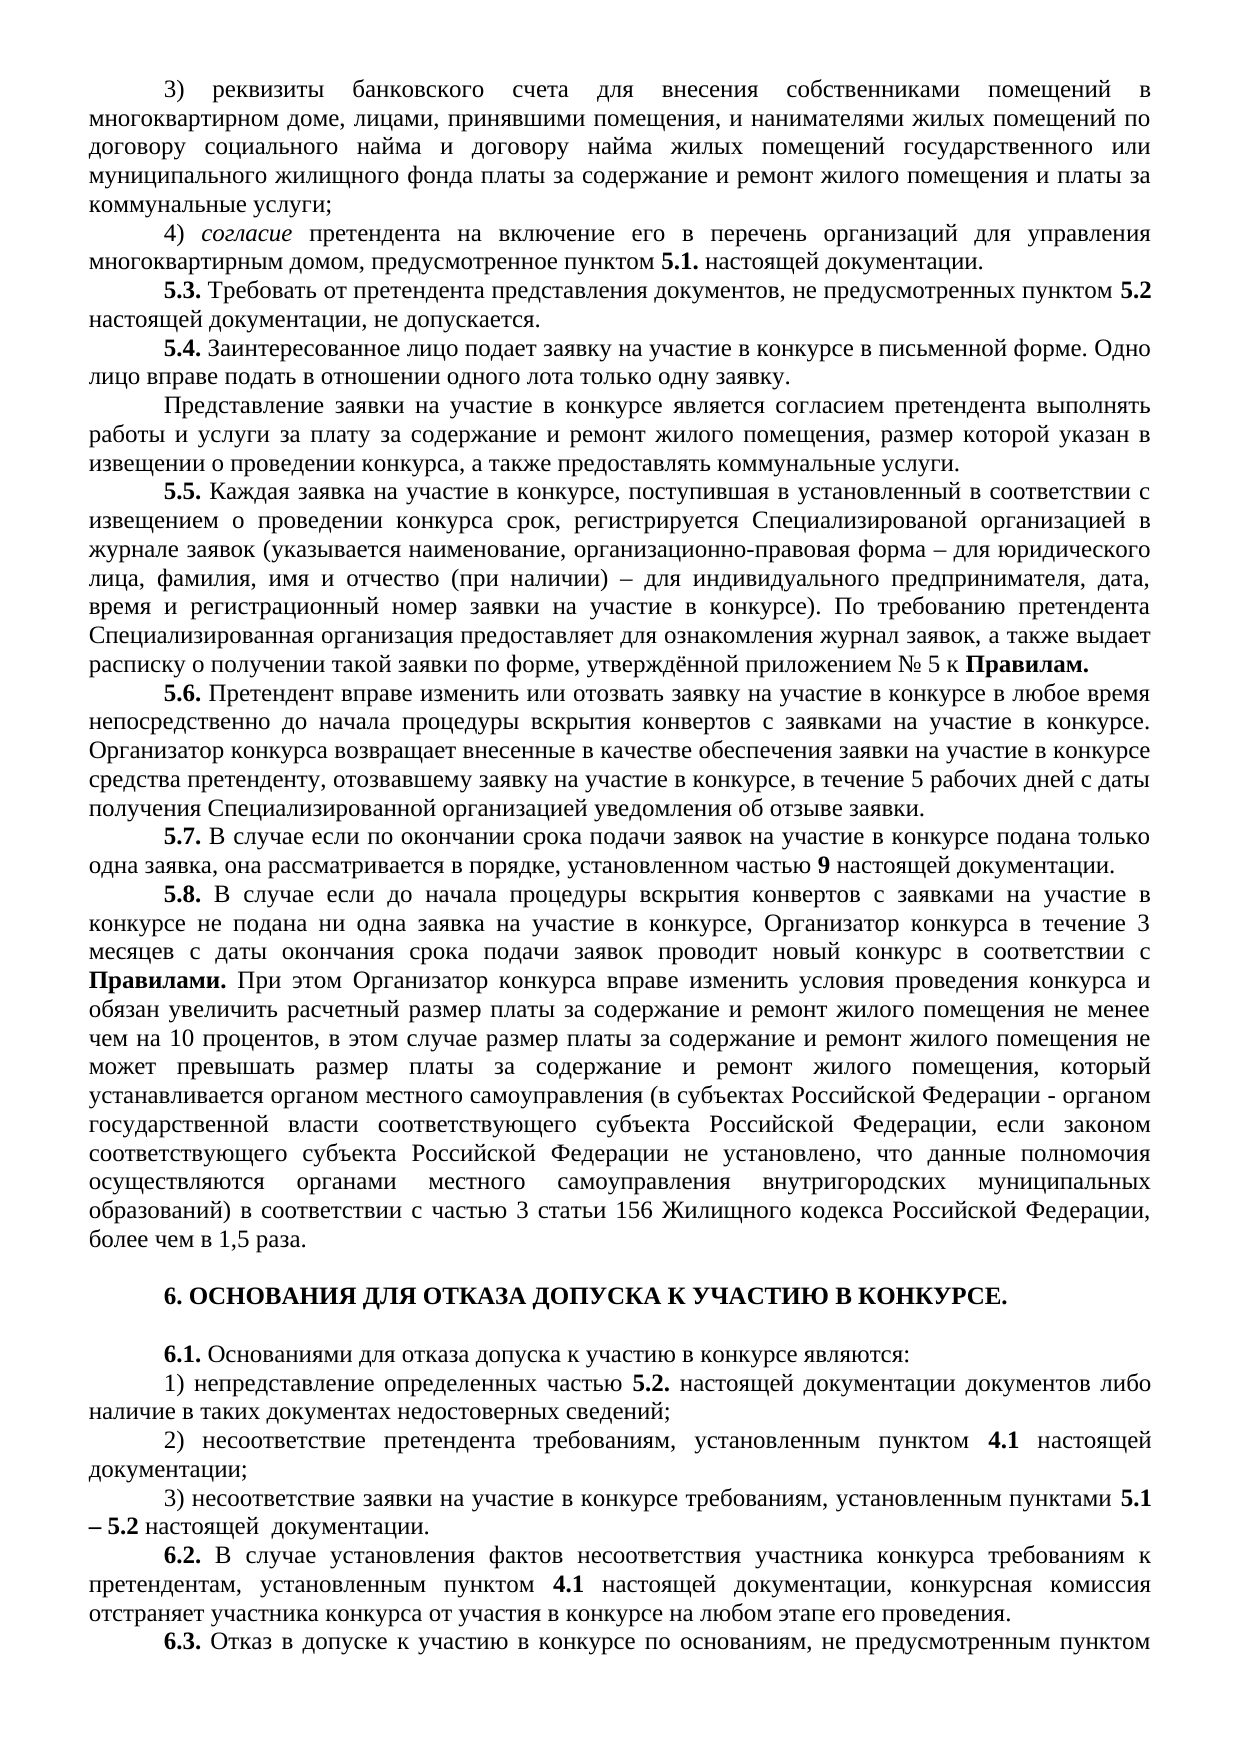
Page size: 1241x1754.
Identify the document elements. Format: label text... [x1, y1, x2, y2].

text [88, 1626, 1152, 1655]
text 6. ОСНОВАНИЯ ДЛЯ ОТКАЗА ДОПУСКА К УЧАСТИЮ В КОНКУРСЕ. [88, 1281, 1152, 1310]
text 5.5. Каждая заявка на участие в конкурсе, поступившая в установленный в соответствии с извещением о проведении конкурса срок, регистрируется Специализированой организацией в журнале заявок (указывается наименование, организационно-правовая форма – для юридического лица, фамилия, имя и отчество (при наличии) – для индивидуального предпринимателя, дата, время и регистрационный номер заявки на участие в конкурсе). По требованию претендента Специализированная организация предоставляет для ознакомления журнал заявок, а также выдает расписку о получении такой заявки по форме, утверждённой приложением № 5 к Правилам. [88, 476, 1152, 678]
text 3) несоответствие заявки на участие в конкурсе требованиям, установленным пунктами 5.1 – 5.2 настоящей документации. [88, 1483, 1152, 1540]
text 2) несоответствие претендента требованиям, установленным пунктом 4.1 настоящей документации; [88, 1425, 1152, 1483]
text 5.4. Заинтересованное лицо подает заявку на участие в конкурсе в письменной форме. Одно лицо вправе подать в отношении одного лота только одну заявку. [88, 333, 1152, 390]
text 6.2. В случае установления фактов несоответствия участника конкурса требованиям к претендентам, установленным пунктом 4.1 настоящей документации, конкурсная комиссия отстраняет участника конкурса от участия в конкурсе на любом этапе его проведения. [88, 1540, 1152, 1626]
text 5.6. Претендент вправе изменить или отозвать заявку на участие в конкурсе в любое время непосредственно до начала процедуры вскрытия конвертов с заявками на участие в конкурсе. Организатор конкурса возвращает внесенные в качестве обеспечения заявки на участие в конкурсе средства претенденту, отозвавшему заявку на участие в конкурсе, в течение 5 рабочих дней с даты получения Специализированной организацией уведомления об отзыве заявки. [88, 678, 1152, 821]
text 4) согласие претендента на включение его в перечень организаций для управления многоквартирным домом, предусмотренное пунктом 5.1. настоящей документации. [88, 218, 1152, 275]
text Представление заявки на участие в конкурсе является согласием претендента выполнять работы и услуги за плату за содержание и ремонт жилого помещения, размер которой указан в извещении о проведении конкурса, а также предоставлять коммунальные услуги. [88, 390, 1152, 476]
text 5.7. В случае если по окончании срока подачи заявок на участие в конкурсе подана только одна заявка, она рассматривается в порядке, установленном частью 9 настоящей документации. [88, 821, 1152, 879]
text 5.3. Требовать от претендента представления документов, не предусмотренных пунктом 5.2 настоящей документации, не допускается. [88, 275, 1152, 333]
text 5.8. В случае если до начала процедуры вскрытия конвертов с заявками на участие в конкурсе не подана ни одна заявка на участие в конкурсе, Организатор конкурса в течение 3 месяцев с даты окончания срока подачи заявок проводит новый конкурс в соответствии с Правилами. При этом Организатор конкурса вправе изменить условия проведения конкурса и обязан увеличить расчетный размер платы за содержание и ремонт жилого помещения не менее чем на 10 процентов, в этом случае размер платы за содержание и ремонт жилого помещения не может превышать размер платы за содержание и ремонт жилого помещения, который устанавливается органом местного самоуправления (в субъектах Российской Федерации - органом государственной власти соответствующего субъекта Российской Федерации, если законом соответствующего субъекта Российской Федерации не установлено, что данные полномочия осуществляются органами местного самоуправления внутригородских муниципальных образований) в соответствии с частью 3 статьи 156 Жилищного кодекса Российской Федерации, более чем в 1,5 раза. [88, 879, 1152, 1253]
text 6.1. Основаниями для отказа допуска к участию в конкурсе являются: [88, 1339, 1152, 1368]
text 3) реквизиты банковского счета для внесения собственниками помещений в многоквартирном доме, лицами, принявшими помещения, и нанимателями жилых помещений по договору социального найма и договору найма жилых помещений государственного или муниципального жилищного фонда платы за содержание и ремонт жилого помещения и платы за коммунальные услуги; [88, 74, 1152, 218]
text 1) непредставление определенных частью 5.2. настоящей документации документов либо наличие в таких документах недостоверных сведений; [88, 1368, 1152, 1425]
